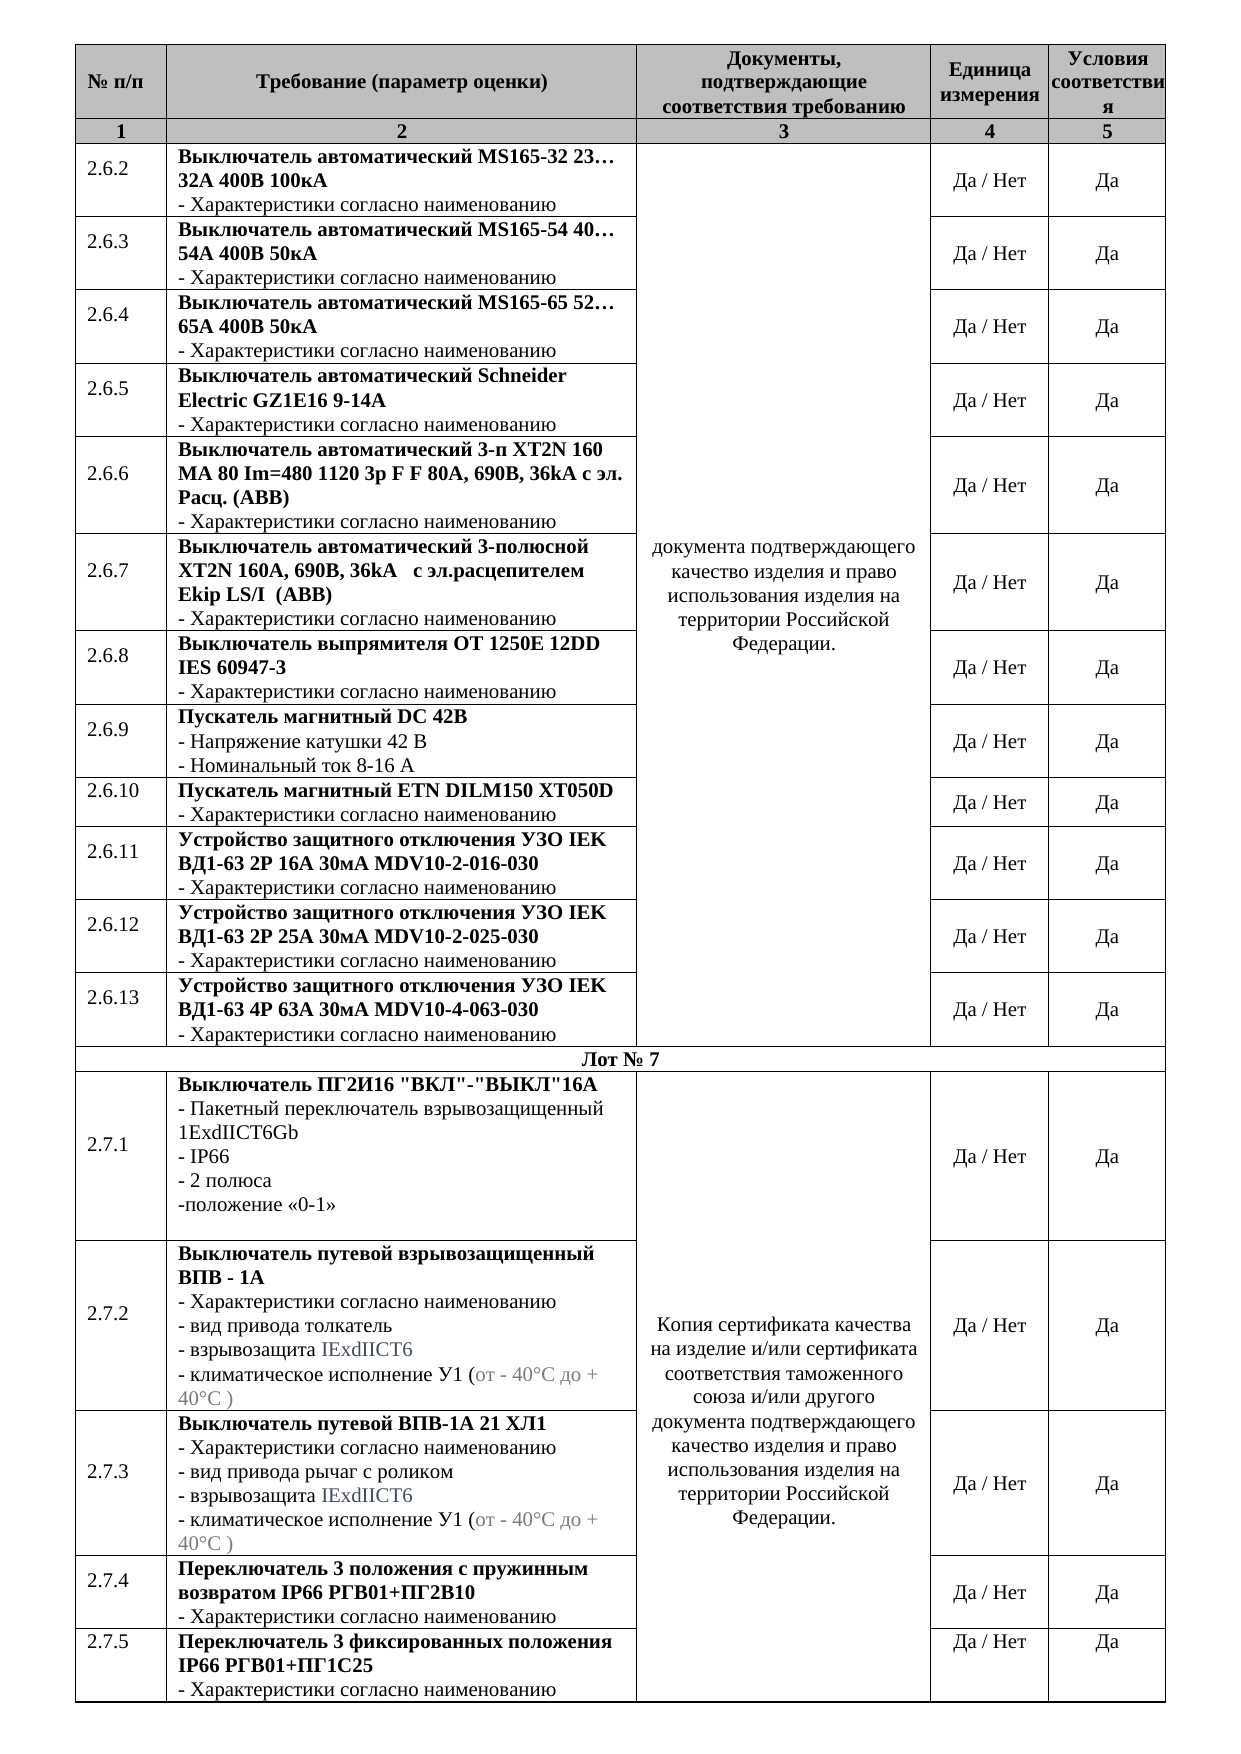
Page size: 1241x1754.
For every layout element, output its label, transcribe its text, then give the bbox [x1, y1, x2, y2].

table_cell Выключатель ПГ2И16 "ВКЛ"-"ВЫКЛ"16А - Пакетный переключатель взрывозащищенный 1ExdIICT6Gb - IP66 - 2 полюса -положение «0-1» [167, 1072, 636, 1240]
table_cell [76, 900, 166, 972]
table_cell [76, 1629, 166, 1701]
table_cell Да [1049, 144, 1165, 216]
table_cell [76, 290, 166, 362]
table_cell [76, 973, 166, 1046]
table_cell Переключатель 3 фиксированных положения IP66 РГВ01+ПГ1С25 - Характеристики согласно наименованию [167, 1629, 636, 1701]
table_cell Да / Нет [931, 217, 1048, 289]
table_cell Да / Нет [931, 364, 1048, 436]
table_cell [76, 144, 166, 216]
table_cell Устройство защитного отключения УЗО IEK ВД1-63 2Р 25А 30мА MDV10-2-025-030 - Характеристики согласно наименованию [167, 900, 636, 972]
table_cell Да / Нет [931, 1072, 1048, 1240]
table_header Документы, подтверждающие соответствия требованию [637, 45, 930, 118]
table_cell Да / Нет [931, 778, 1048, 826]
table_cell Да [1049, 1241, 1165, 1409]
table_cell Да [1049, 631, 1165, 703]
table_cell Да [1049, 778, 1165, 826]
table_cell Да [1049, 1072, 1165, 1240]
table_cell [637, 144, 930, 1046]
table_cell Выключатель автоматический 3-п XT2N 160 MA 80 Im=480 1120 3p F F 80A, 690B, 36kA с эл. Расц. (ABB) - Характеристики согласно наименованию [167, 437, 636, 533]
table_cell 4 [931, 119, 1048, 143]
table_cell [76, 437, 166, 533]
table_cell Устройство защитного отключения УЗО IEK ВД1-63 2Р 16А 30мА MDV10-2-016-030 - Характеристики согласно наименованию [167, 827, 636, 899]
table_cell Да [1049, 437, 1165, 533]
table_cell 2 [167, 119, 636, 143]
table_cell Устройство защитного отключения УЗО IEK ВД1-63 4Р 63А 30мА MDV10-4-063-030 - Характеристики согласно наименованию [167, 973, 636, 1046]
table_cell Да / Нет [931, 1241, 1048, 1409]
table_cell Да / Нет [931, 973, 1048, 1046]
table_cell [76, 631, 166, 703]
table_cell [76, 534, 166, 630]
table_cell Да / Нет [931, 827, 1048, 899]
table_cell Да [1049, 827, 1165, 899]
table_cell Выключатель путевой ВПВ-1А 21 ХЛ1 - Характеристики согласно наименованию - вид привода рычаг с роликом - взрывозащита IExdIIСТ6 - климатическое исполнение У1 (от - 40°С до + 40°С ) [167, 1411, 636, 1555]
table_cell 5 [1049, 119, 1165, 143]
table_cell Да / Нет [931, 705, 1048, 777]
table_cell Да [1049, 973, 1165, 1046]
table_header № п/п [76, 45, 166, 118]
table_cell Да [1049, 290, 1165, 362]
table_header Условия соответствия [1049, 45, 1165, 118]
table_cell Да [1049, 217, 1165, 289]
table_cell Переключатель 3 положения с пружинным возвратом IP66 РГВ01+ПГ2В10 - Характеристики согласно наименованию [167, 1556, 636, 1628]
table_cell Выключатель автоматический MS165-32 23…32A 400B 100кА - Характеристики согласно наименованию [167, 144, 636, 216]
table_cell Пускатель магнитный ETN DILM150 XT050D - Характеристики согласно наименованию [167, 778, 636, 826]
table_cell Да / Нет [931, 437, 1048, 533]
table_cell [76, 364, 166, 436]
table_cell [76, 827, 166, 899]
table_cell Да [1049, 1556, 1165, 1628]
table_cell Да / Нет [931, 534, 1048, 630]
table_cell Выключатель автоматический MS165-65 52…65A 400B 50кА - Характеристики согласно наименованию [167, 290, 636, 362]
table_cell [76, 1411, 166, 1555]
table_cell Да [1049, 1629, 1165, 1701]
table_cell Пускатель магнитный DC 42В - Напряжение катушки 42 В - Номинальный ток 8-16 А [167, 705, 636, 777]
table_cell Да [1049, 534, 1165, 630]
table_cell Выключатель автоматический MS165-54 40…54A 400B 50кА - Характеристики согласно наименованию [167, 217, 636, 289]
table_cell Выключатель автоматический 3-полюсной XT2N 160А, 690В, 36kA с эл.расцепителем Ekip LS/I (ABB) - Характеристики согласно наименованию [167, 534, 636, 630]
table_cell Лот № 7 [76, 1047, 1165, 1071]
table_cell [76, 1072, 166, 1240]
table_cell Да / Нет [931, 1629, 1048, 1701]
table_cell Да / Нет [931, 1556, 1048, 1628]
table_cell [76, 1556, 166, 1628]
table_cell Выключатель автоматический Schneider Electric GZ1E16 9-14A - Характеристики согласно наименованию [167, 364, 636, 436]
table_cell Да [1049, 900, 1165, 972]
table_cell [76, 217, 166, 289]
table_header Требование (параметр оценки) [167, 45, 636, 118]
table_cell Да / Нет [931, 900, 1048, 972]
table_header Единица измерения [931, 45, 1048, 118]
table_cell Да / Нет [931, 290, 1048, 362]
table_cell Да [1049, 1411, 1165, 1555]
table_cell Да [1049, 705, 1165, 777]
table_cell Да / Нет [931, 1411, 1048, 1555]
table_cell Да [1049, 364, 1165, 436]
table_cell 1 [76, 119, 166, 143]
table_cell [76, 705, 166, 777]
table_cell Да / Нет [931, 631, 1048, 703]
table_cell [76, 778, 166, 826]
table_cell Выключатель путевой взрывозащищенный ВПВ - 1А - Характеристики согласно наименованию - вид привода толкатель - взрывозащита IExdIIСТ6 - климатическое исполнение У1 (от - 40°С до + 40°С ) [167, 1241, 636, 1409]
table_cell Выключатель выпрямителя OT 1250E 12DD IES 60947-3 - Характеристики согласно наименованию [167, 631, 636, 703]
table_cell Да / Нет [931, 144, 1048, 216]
table_cell 3 [637, 119, 930, 143]
table_cell [76, 1241, 166, 1409]
